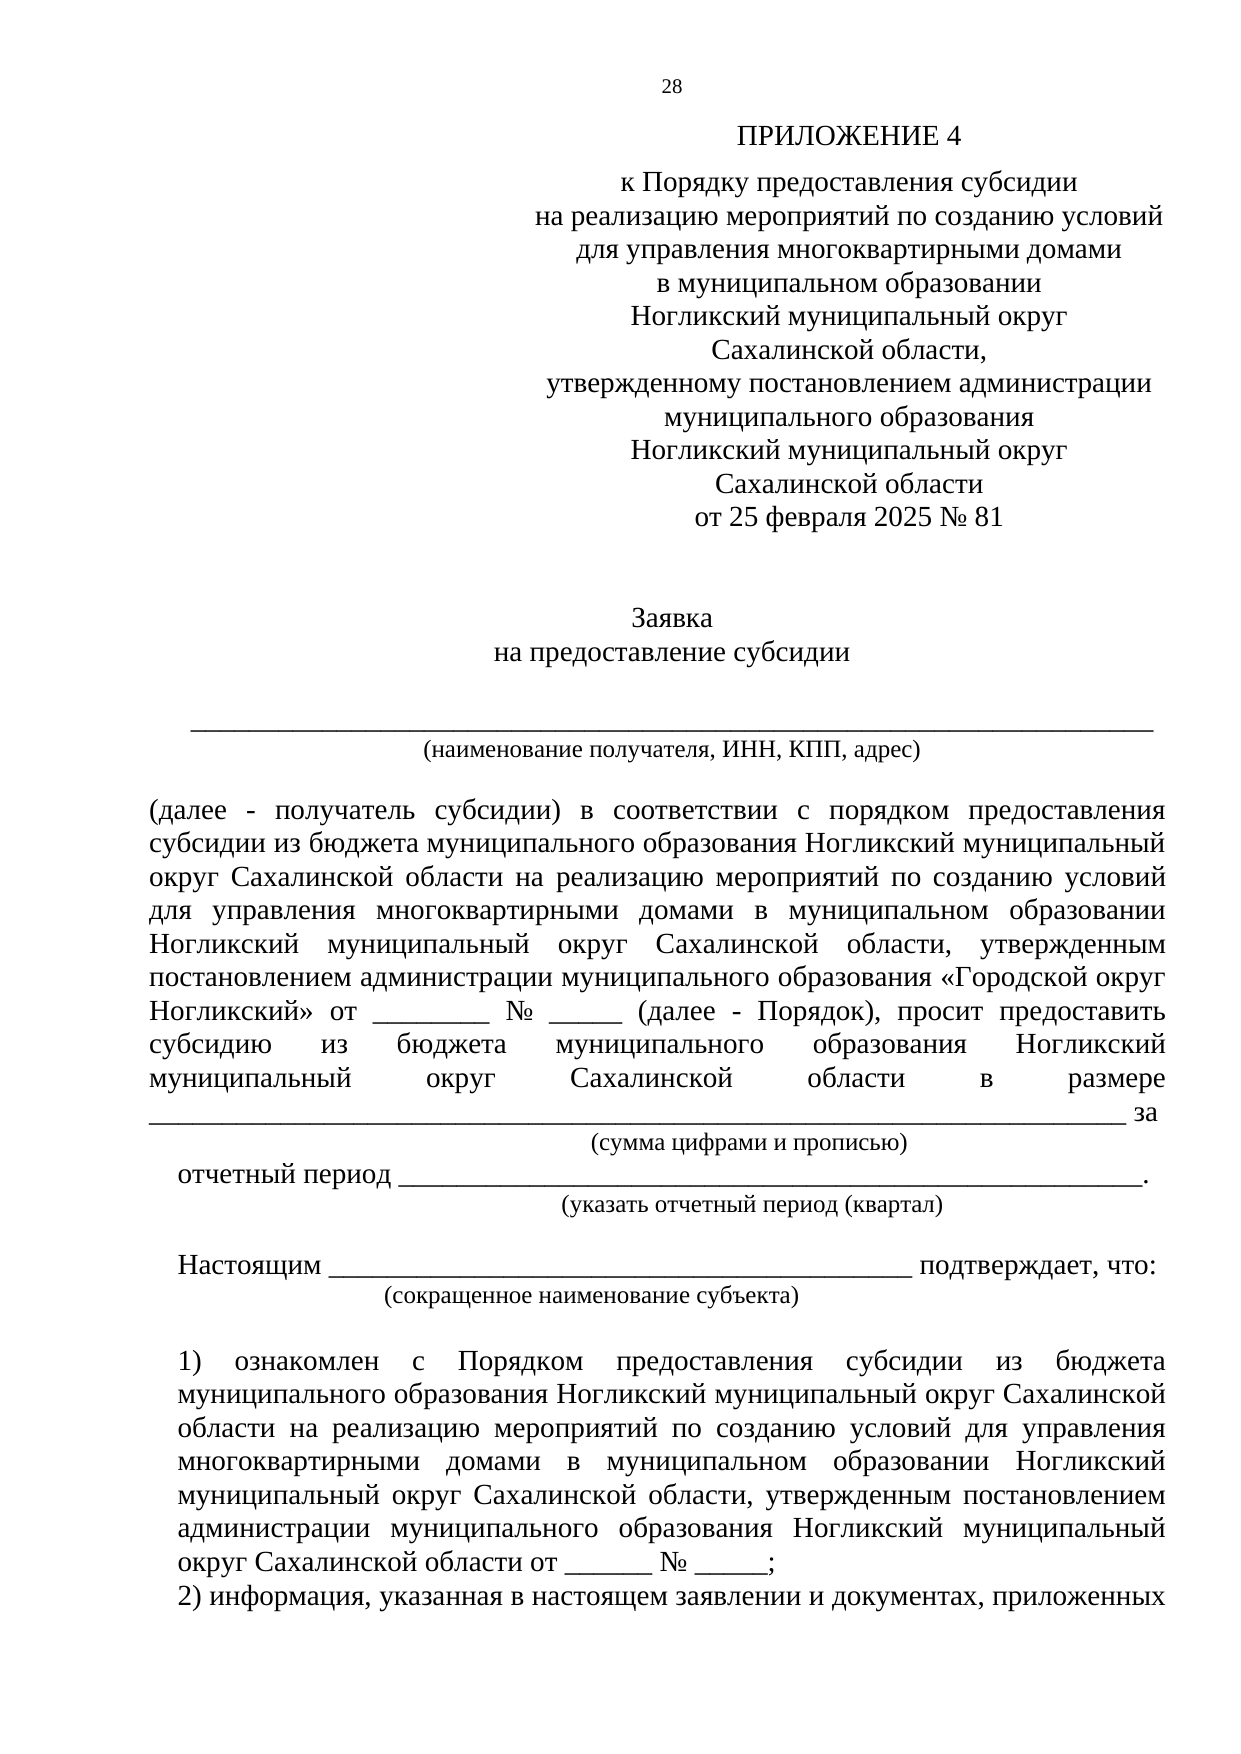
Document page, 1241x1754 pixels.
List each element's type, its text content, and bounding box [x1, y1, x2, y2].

text к Порядку предоставления субсидии [532, 164, 1167, 198]
text __________________________________________________________________ [177, 701, 1167, 734]
text в муниципальном образовании [532, 265, 1167, 298]
text Сахалинской области [532, 466, 1167, 499]
text ПРИЛОЖЕНИЕ 4 [532, 118, 1167, 152]
text Заявка [177, 600, 1167, 634]
text на реализацию мероприятий по созданию условий [532, 198, 1167, 231]
text Ногликский муниципальный округ [532, 432, 1167, 466]
text утвержденному постановлением администрации [532, 365, 1167, 399]
text 1) ознакомлен с Порядком предоставления субсидии из бюджета муниципального образования Ногликский муниципальный округ Сахалинской области на реализацию мероприятий по созданию условий для управления многоквартирными домами в муниципальном образовании Ногликский муниципальный округ Сахалинской области, утвержденным постановлением администрации муниципального образования Ногликский муниципальный округ Сахалинской области от ______ № _____; [177, 1343, 1167, 1578]
text отчетный период ___________________________________________________. [177, 1156, 1167, 1189]
text Настоящим ________________________________________ подтверждает, что: [177, 1247, 1167, 1281]
text (далее - получатель субсидии) в соответствии с порядком предоставления субсидии из бюджета муниципального образования Ногликский муниципальный округ Сахалинской области на реализацию мероприятий по созданию условий для управления многоквартирными домами в муниципальном образовании Ногликский муниципальный округ Сахалинской области, утвержденным постановлением администрации муниципального образования «Городской округ Ногликский» от ________ № _____ (далее - Порядок), просит предоставить субсидию из бюджета муниципального образования Ногликский муниципальный округ Сахалинской области в размере ___________________________________________________________________ за [149, 792, 1167, 1127]
text Ногликский муниципальный округ [532, 298, 1167, 332]
text для управления многоквартирными домами [532, 231, 1167, 265]
text Сахалинской области, [532, 332, 1167, 365]
text (сокращенное наименование субъекта) [384, 1281, 1167, 1309]
text от 25 февраля 2025 № 81 [532, 499, 1167, 533]
text муниципального образования [532, 399, 1167, 432]
text (наименование получателя, ИНН, КПП, адрес) [177, 734, 1167, 763]
text (указать отчетный период (квартал) [561, 1189, 1167, 1218]
text (сумма цифрами и прописью) [591, 1127, 1167, 1156]
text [177, 1578, 1167, 1611]
text на предоставление субсидии [177, 634, 1167, 667]
